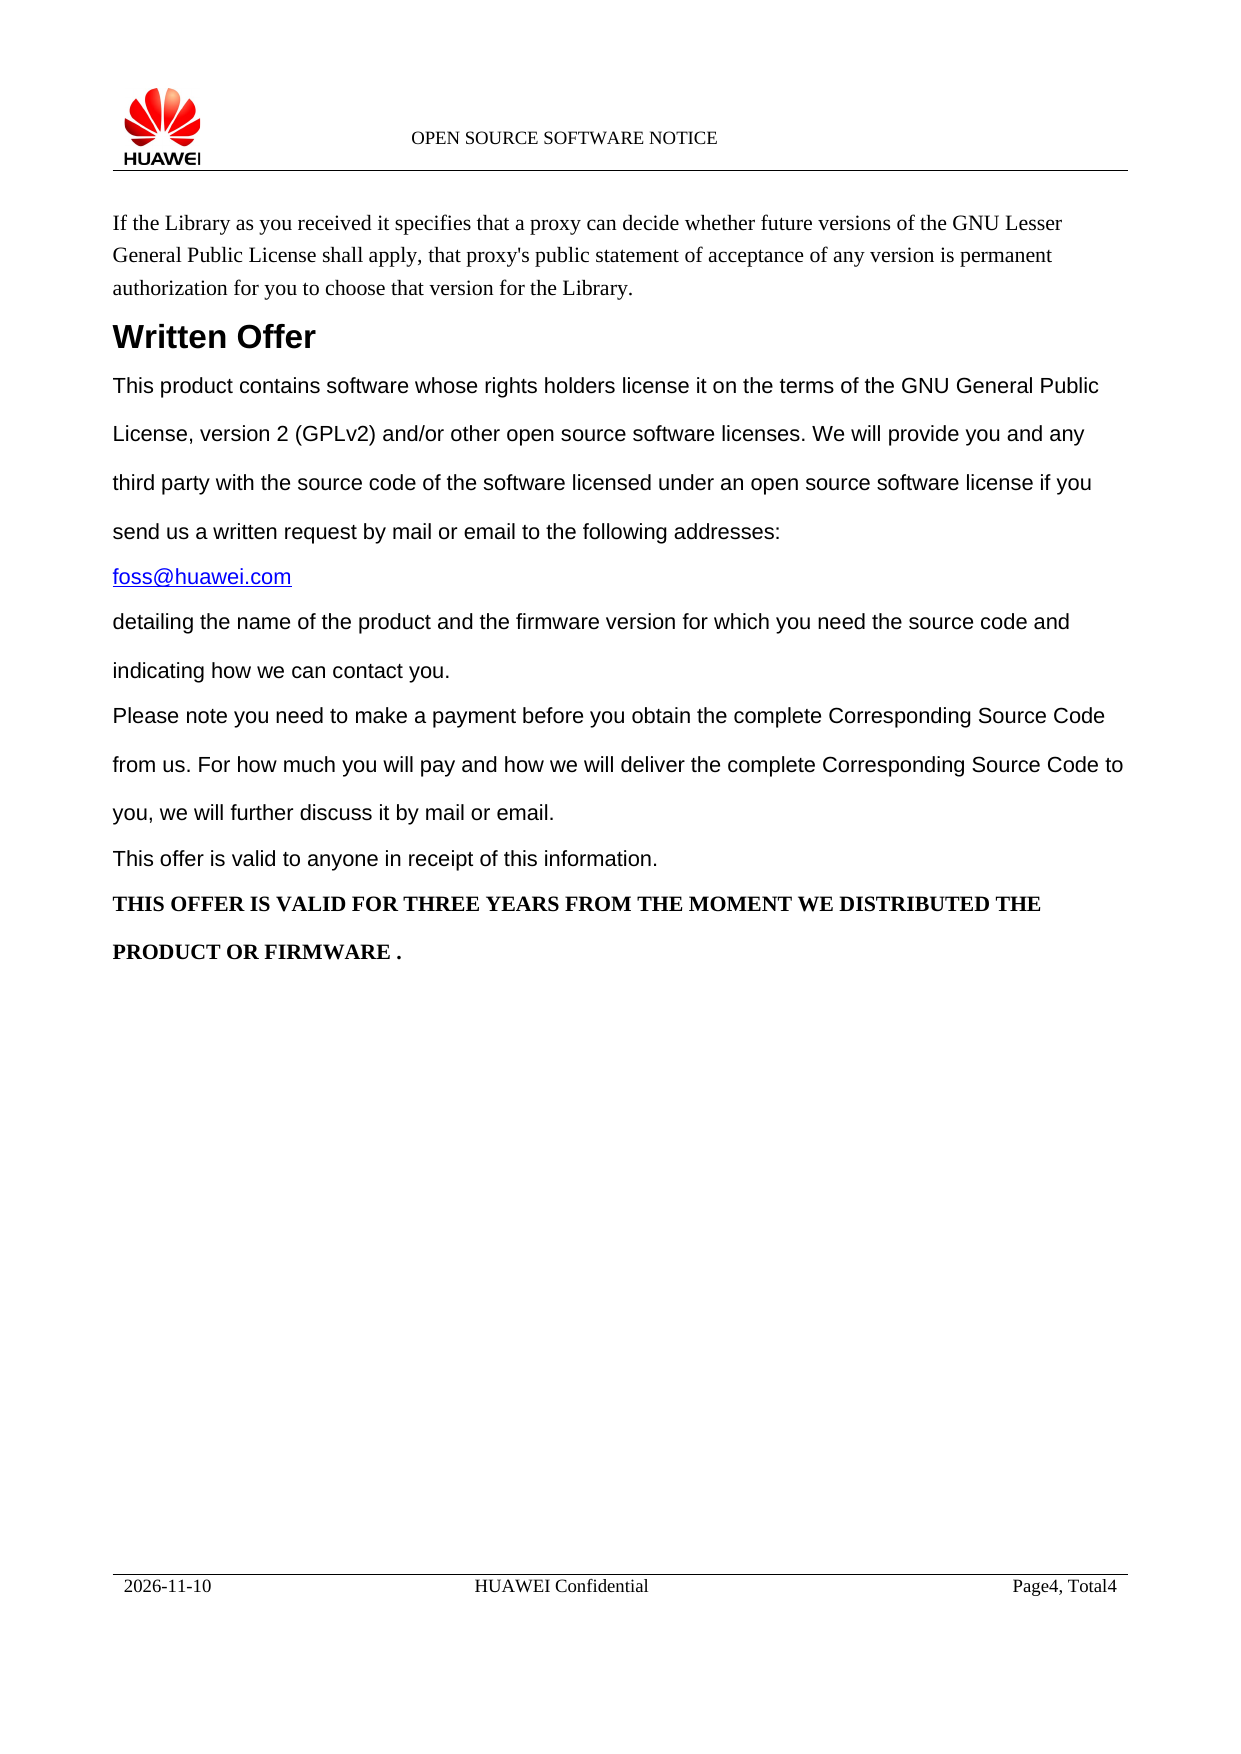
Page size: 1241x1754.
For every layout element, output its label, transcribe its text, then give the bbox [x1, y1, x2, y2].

text Please note you need to make a payment before you obtain the complete Corresponding Source Code from us. For how much you will pay and how we will deliver the complete Corresponding Source Code to you, we will further discuss it by mail or email. [112, 699, 1128, 829]
text This offer is valid to anyone in receipt of this information. [112, 842, 1128, 874]
text detailing the name of the product and the firmware version for which you need the source code and indicating how we can contact you. [112, 605, 1128, 687]
text This offer is valid for three years from the moment we distributed the product or firmware . [112, 887, 1128, 968]
text foss@huawei.com [112, 560, 1128, 593]
text If the Library as you received it specifies that a proxy can decide whether future versions of the GNU Lesser General Public License shall apply, that proxy's public statement of acceptance of any version is permanent authorization for you to choose that version for the Library. [112, 206, 1128, 304]
text Written Offer [112, 304, 1128, 369]
text This product contains software whose rights holders license it on the terms of the GNU General Public License, version 2 (GPLv2) and/or other open source software licenses. We will provide you and any third party with the source code of the software licensed under an open source software license if you send us a written request by mail or email to the following addresses: [112, 369, 1128, 548]
picture [124, 88, 201, 165]
